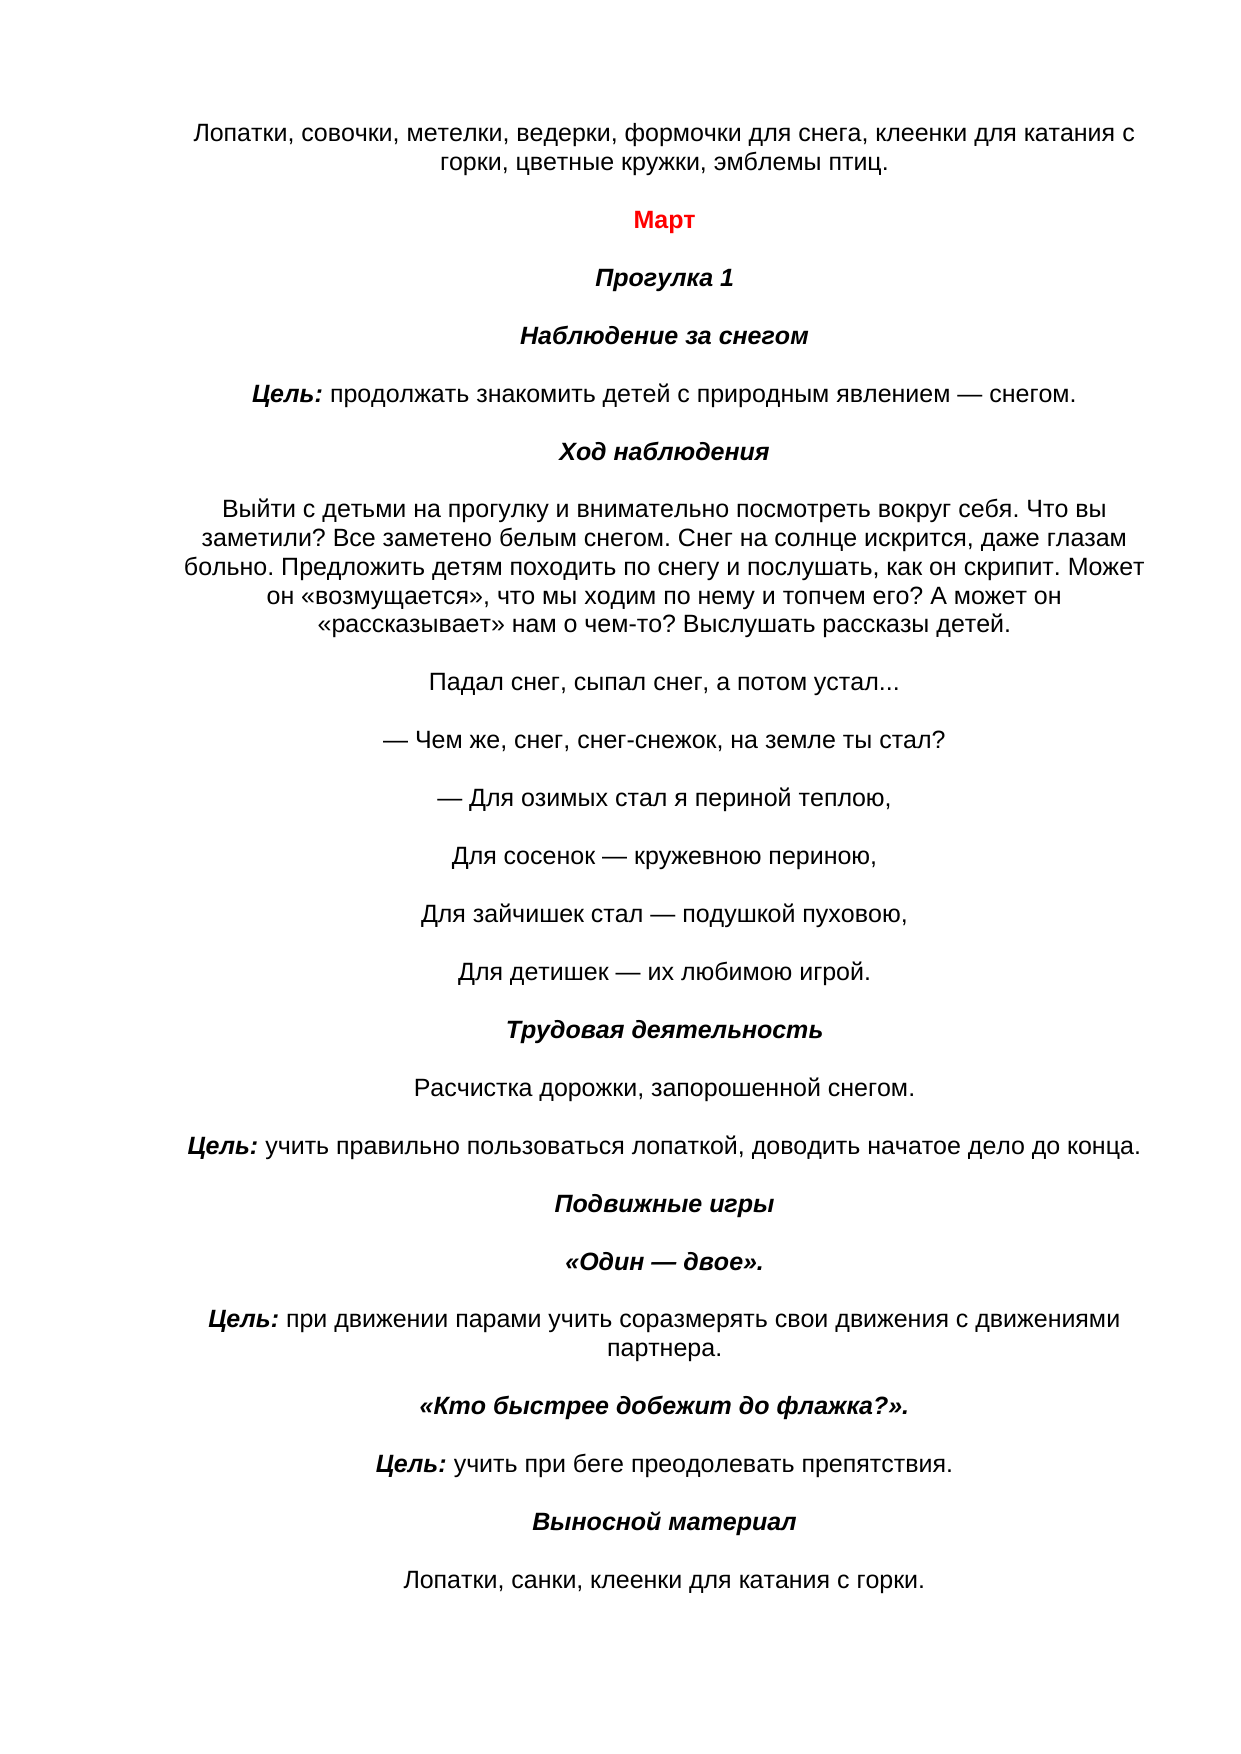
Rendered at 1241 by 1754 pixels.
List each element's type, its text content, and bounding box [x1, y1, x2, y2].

text Выносной материал [177, 1507, 1152, 1536]
text Трудовая деятельность [177, 1015, 1152, 1043]
text Цель: учить правильно пользоваться лопаткой, доводить начатое дело до конца. [177, 1131, 1152, 1159]
text «Один — двое». [177, 1246, 1152, 1275]
text Март [177, 205, 1152, 233]
text Прогулка 1 [177, 263, 1152, 291]
text — Для озимых стал я периной теплою, [177, 783, 1152, 812]
text Лопатки, санки, клеенки для катания с горки. [177, 1565, 1152, 1593]
text Расчистка дорожки, запорошенной снегом. [177, 1073, 1152, 1101]
text Для детишек — их любимою игрой. [177, 957, 1152, 986]
text Для зайчишек стал — подушкой пуховою, [177, 899, 1152, 928]
text Цель: при движении парами учить соразмерять свои движения с движениями партнера. [177, 1304, 1152, 1362]
text Наблюдение за снегом [177, 321, 1152, 349]
text — Чем же, снег, снег-снежок, на земле ты стал? [177, 725, 1152, 754]
text Падал снег, сыпал снег, а потом устал... [177, 667, 1152, 696]
text Подвижные игры [177, 1188, 1152, 1217]
text Цель: учить при беге преодолевать препятствия. [177, 1449, 1152, 1478]
text Лопатки, совочки, метелки, ведерки, формочки для снега, клеенки для катания с горки, цветные кружки, эмблемы птиц. [177, 118, 1152, 176]
text «Кто быстрее добежит до флажка?». [177, 1391, 1152, 1420]
text Ход наблюдения [177, 436, 1152, 465]
text Выйти с детьми на прогулку и внимательно посмотреть вокруг себя. Что вы заметили? Все заметено белым снегом. Снег на солнце искрится, даже глазам больно. Предложить детям походить по снегу и послушать, как он скрипит. Может он «возмущается», что мы ходим по нему и топчем его? А может он «рассказывает» нам о чем-то? Выслушать рассказы детей. [177, 494, 1152, 638]
text Цель: продолжать знакомить детей с природным явлением — снегом. [177, 378, 1152, 407]
text Для сосенок — кружевною периною, [177, 841, 1152, 870]
